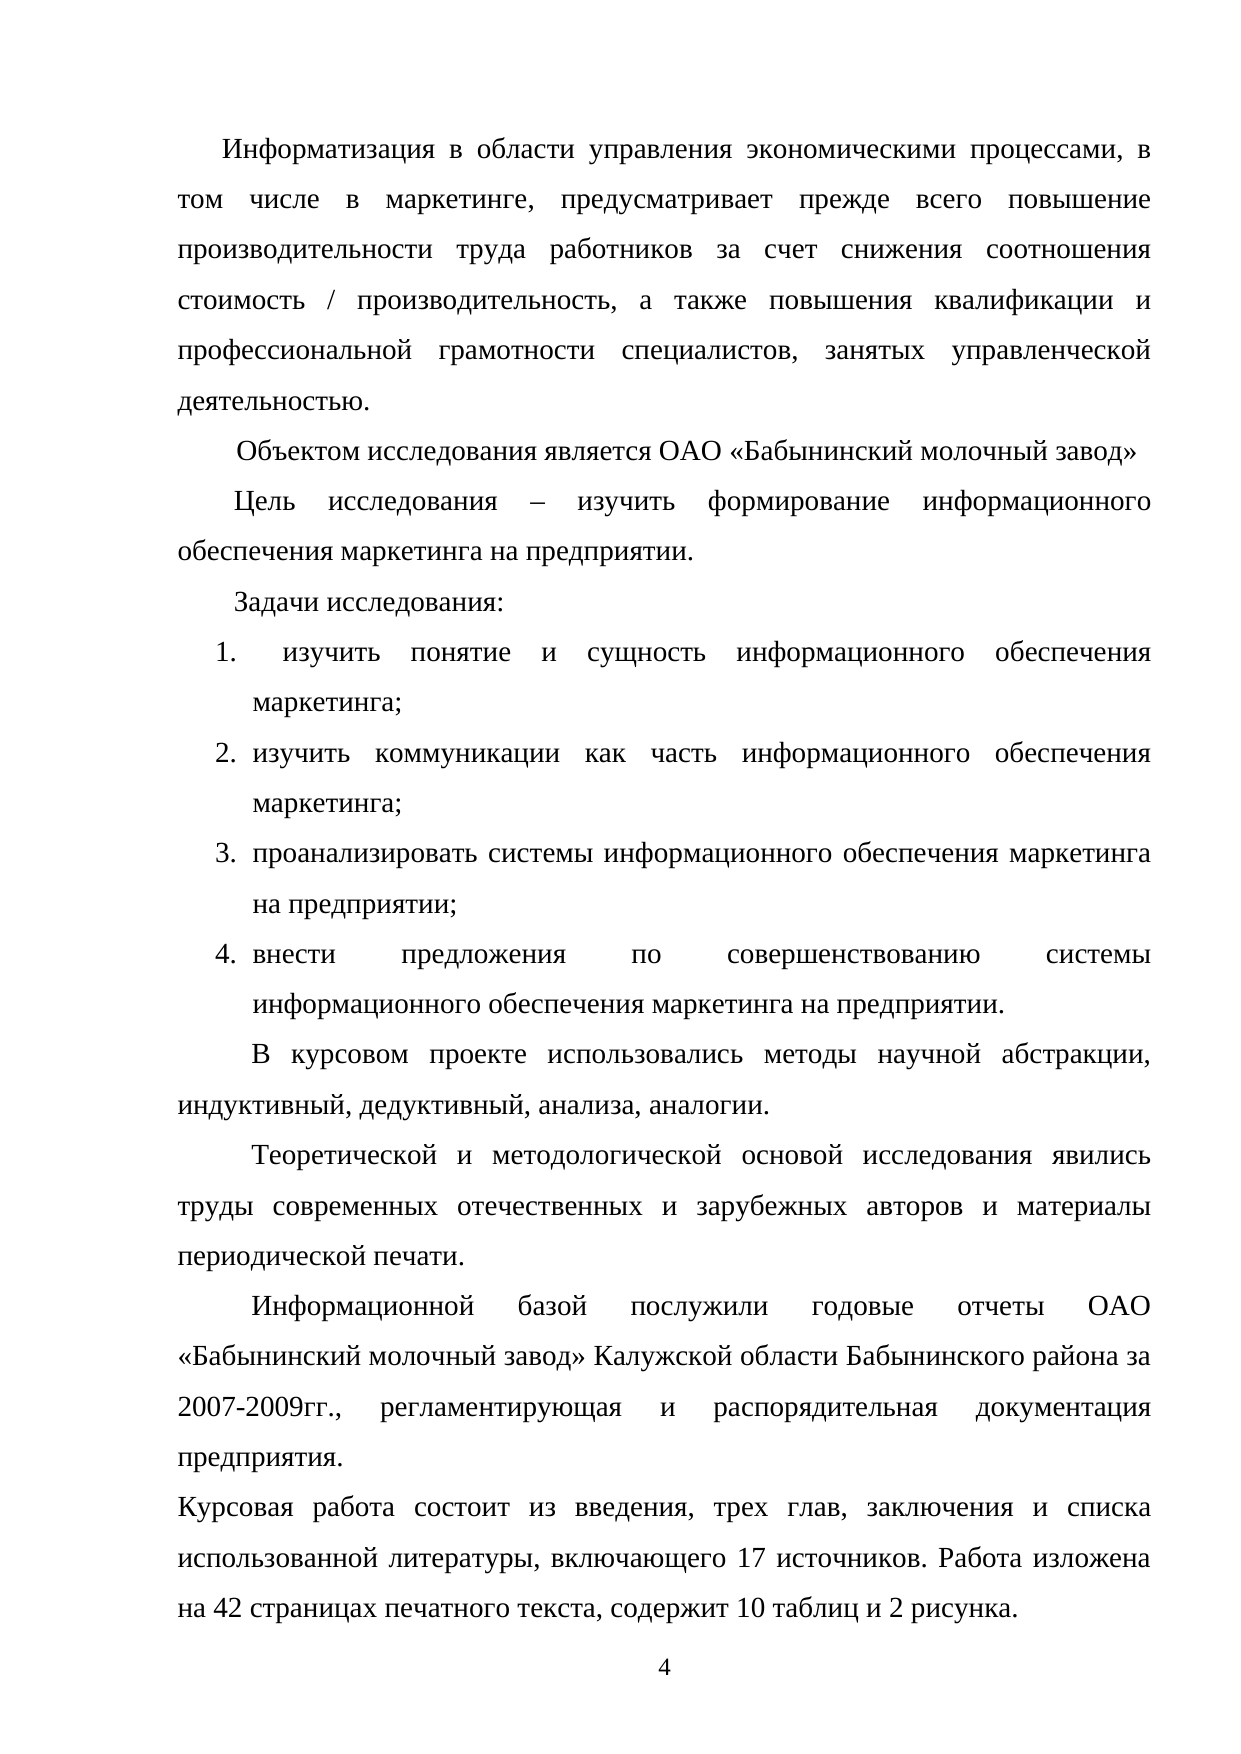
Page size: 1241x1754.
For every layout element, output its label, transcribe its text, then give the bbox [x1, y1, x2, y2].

list внести предложения по совершенствованию системы информационного обеспечения маркетинга на предприятии. [215, 936, 1152, 1020]
text Объектом исследования является ОАО «Бабынинский молочный завод» [177, 433, 1152, 466]
text В курсовом проекте использовались методы научной абстракции, индуктивный, дедуктивный, анализа, аналогии. [177, 1037, 1152, 1121]
text Цель исследования – изучить формирование информационного обеспечения маркетинга на предприятии. [177, 483, 1152, 567]
text Задачи исследования: [177, 584, 1152, 617]
list изучить понятие и сущность информационного обеспечения маркетинга; [215, 634, 1152, 718]
text Курсовая работа состоит из введения, трех глав, заключения и списка использованной литературы, включающего 17 источников. Работа изложена на 42 страницах печатного текста, содержит 10 таблиц и 2 рисунка. [177, 1489, 1152, 1624]
text Информационной базой послужили годовые отчеты ОАО «Бабынинский молочный завод» Калужской области Бабынинского района за 2007-2009гг., регламентирующая и распорядительная документация предприятия. [177, 1288, 1152, 1473]
text Теоретической и методологической основой исследования явились труды современных отечественных и зарубежных авторов и материалы периодической печати. [177, 1137, 1152, 1271]
list изучить коммуникации как часть информационного обеспечения маркетинга; [215, 735, 1152, 819]
list проанализировать системы информационного обеспечения маркетинга на предприятии; [215, 835, 1152, 919]
text Информатизация в области управления экономическими процессами, в том числе в маркетинге, предусматривает прежде всего повышение производительности труда работников за счет снижения соотношения стоимость / производительность, а также повышения квалификации и профессиональной грамотности специалистов, занятых управленческой деятельностью. [177, 131, 1152, 416]
